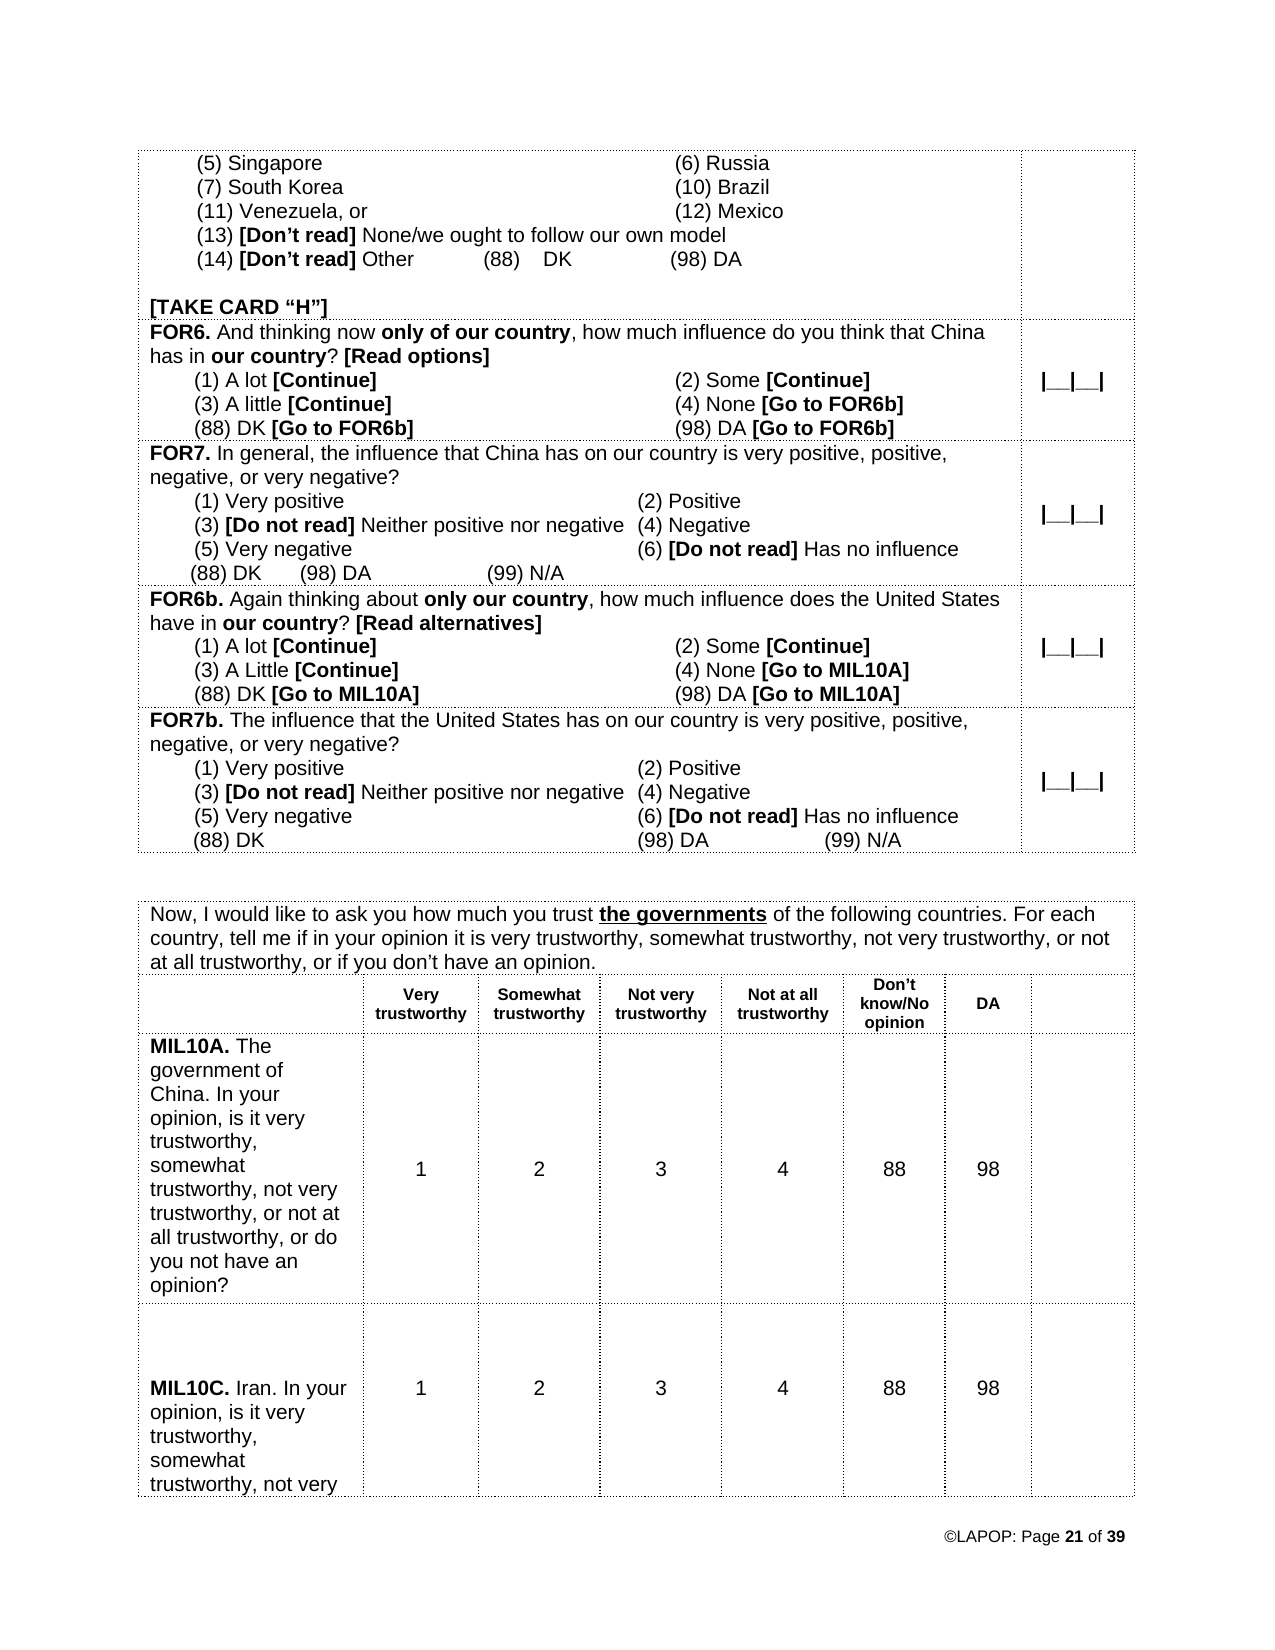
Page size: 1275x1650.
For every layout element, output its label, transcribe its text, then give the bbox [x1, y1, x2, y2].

table_cell FOR6. And thinking now only of our country, how much influence do you think that China has in our country? [Read options] (1) A lot [Continue] (2) Some [Continue] (3) A little [Continue] (4) None [Go to FOR6b] (88) DK [Go to FOR6b] (98) DA [Go to FOR6b] [138, 319, 1022, 440]
table_cell FOR6b. Again thinking about only our country, how much influence does the United States have in our country? [Read alternatives] (1) A lot [Continue] (2) Some [Continue] (3) A Little [Continue] (4) None [Go to MIL10A] (88) DK [Go to MIL10A] (98) DA [Go to MIL10A] [138, 585, 1022, 707]
table_cell FOR7b. The influence that the United States has on our country is very positive, positive, negative, or very negative? (1) Very positive (2) Positive (3) [Do not read] Neither positive nor negative (4) Negative (5) Very negative (6) [Do not read] Has no influence (88) DK (98) DA (99) N/A [138, 707, 1022, 852]
table_cell [1031, 1033, 1134, 1303]
table_cell Not at all trustworthy [722, 974, 844, 1032]
table_header Now, I would like to ask you how much you trust the governments of the following countries. For each country, tell me if in your opinion it is very trustworthy, somewhat trustworthy, not very trustworthy, or not at all trustworthy, or if you don’t have an opinion. [139, 901, 1134, 974]
table_header |__|__| [1022, 150, 1134, 319]
table_cell 98 [945, 1033, 1031, 1303]
table_cell 2 [478, 1303, 600, 1496]
table_cell 98 [945, 1303, 1031, 1496]
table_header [138, 150, 1022, 319]
table_cell |__|__| [1022, 319, 1134, 440]
table_cell |__|__| [1022, 707, 1134, 852]
table_cell [1031, 974, 1134, 1032]
table_cell 1 [364, 1033, 478, 1303]
table_cell DA [945, 974, 1031, 1032]
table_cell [139, 1303, 364, 1496]
table_cell |__|__| [1022, 440, 1134, 584]
table_cell Not very trustworthy [600, 974, 722, 1032]
table_cell |__|__| [1022, 585, 1134, 707]
table_cell 2 [478, 1033, 600, 1303]
table_cell 3 [600, 1033, 722, 1303]
table_cell Somewhat trustworthy [478, 974, 600, 1032]
table_cell Don’t know/No opinion [844, 974, 945, 1032]
table_cell [139, 974, 364, 1032]
table_cell 4 [722, 1033, 844, 1303]
table_cell 88 [844, 1033, 945, 1303]
table_cell 4 [722, 1303, 844, 1496]
table_cell FOR7. In general, the influence that China has on our country is very positive, positive, negative, or very negative? (1) Very positive (2) Positive (3) [Do not read] Neither positive nor negative (4) Negative (5) Very negative (6) [Do not read] Has no influence (88) DK (98) DA (99) N/A [138, 440, 1022, 584]
table_cell 88 [844, 1303, 945, 1496]
table_cell 1 [364, 1303, 478, 1496]
table_cell [1031, 1303, 1134, 1496]
table_cell Very trustworthy [364, 974, 478, 1032]
table_cell MIL10A. The government of China. In your opinion, is it very trustworthy, somewhat trustworthy, not very trustworthy, or not at all trustworthy, or do you not have an opinion? [139, 1033, 364, 1303]
table_cell 3 [600, 1303, 722, 1496]
